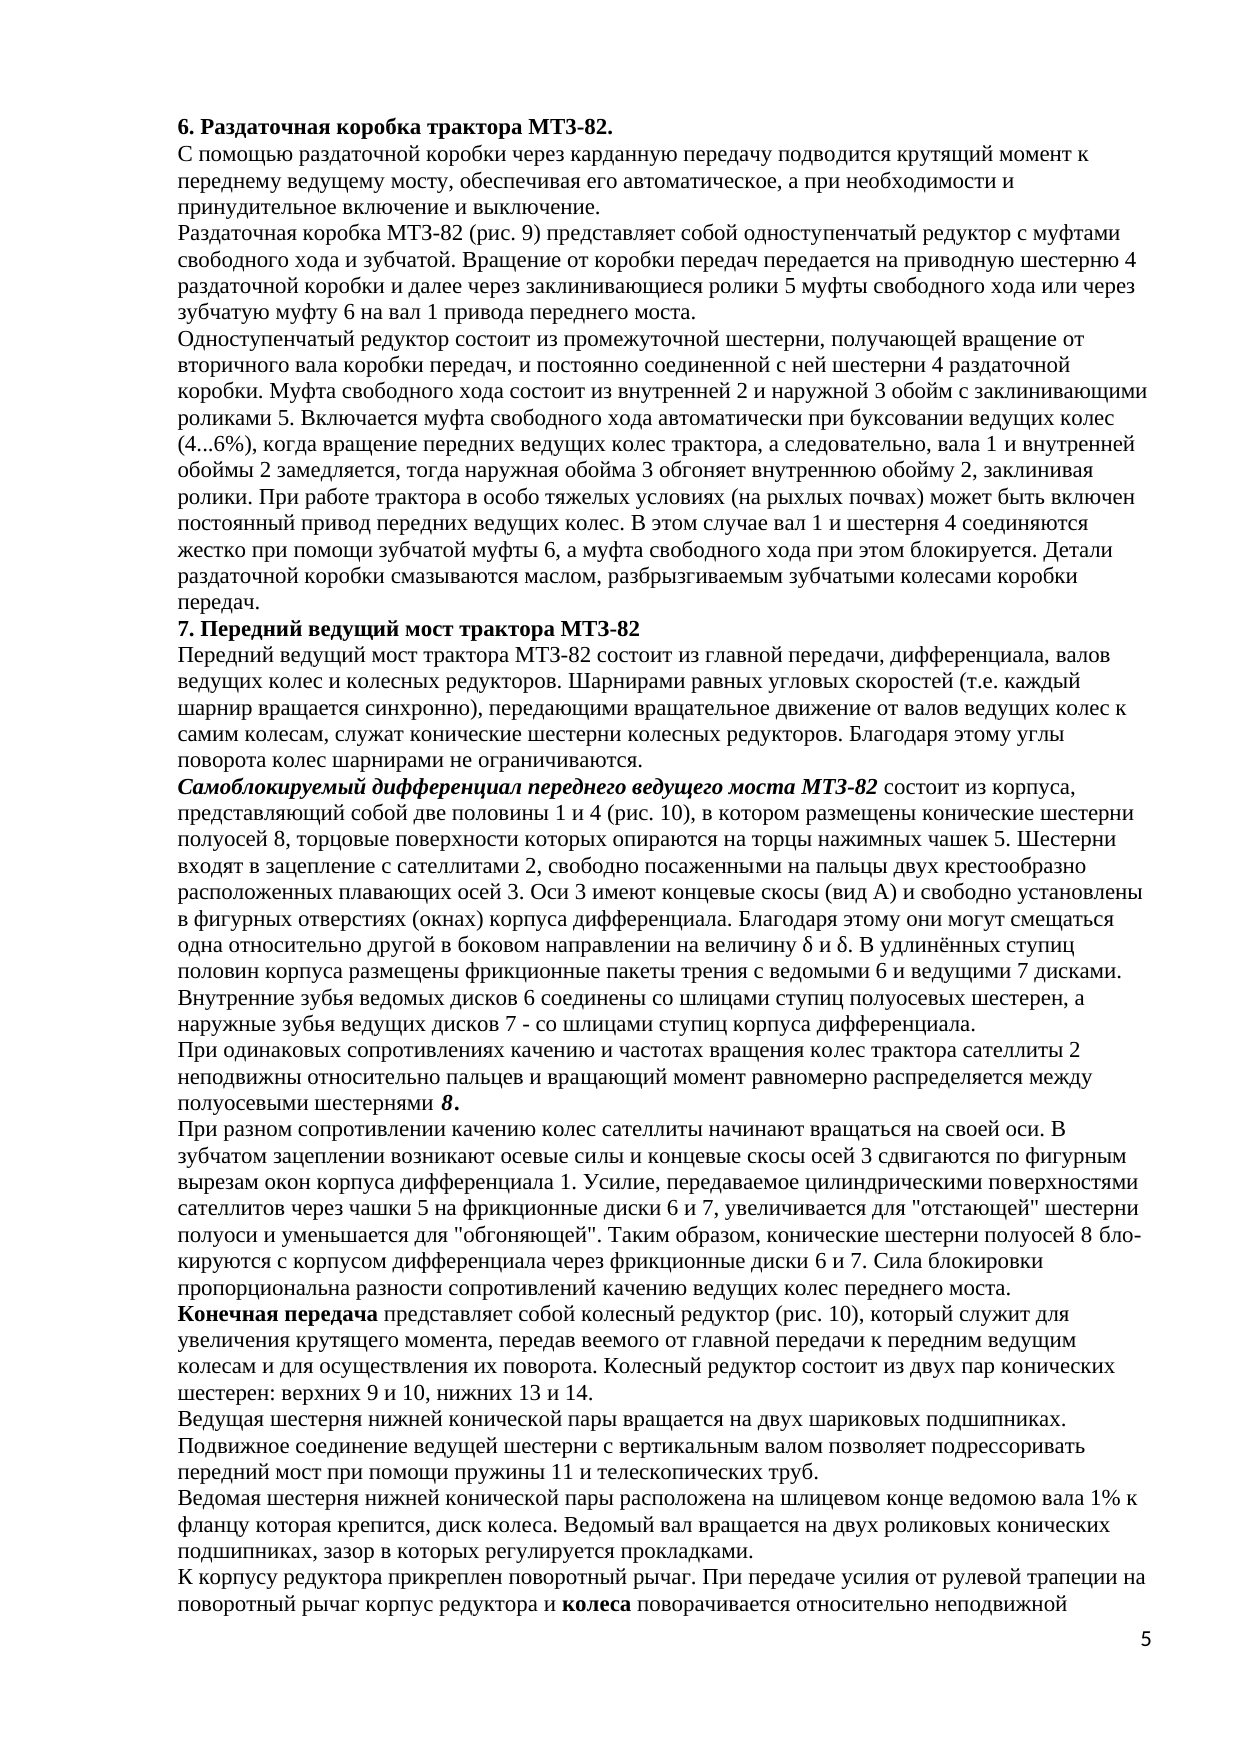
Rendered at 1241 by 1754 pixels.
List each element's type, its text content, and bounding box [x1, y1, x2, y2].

text Конечная передача представляет собой колесный редуктор (рис. 10), который служит для увеличения крутящего момента, передав веемого от главной передачи к передним ведущим колесам и для осуществления их поворота. Колесный редуктор состоит из двух пар конических шестерен: верхних 9 и 10, нижних 13 и 14. [177, 1300, 1152, 1405]
text С помощью раздаточной коробки через карданную передачу подводится крутящий момент к переднему ведущему мосту, обеспечивая его автоматическое, а при необходимости и принудительное включение и выключение. [177, 140, 1152, 219]
text При разном сопротивлении качению колес сателлиты начинают вращаться на своей оси. В зубчатом зацеплении возникают осевые силы и концевые скосы осей 3 сдвигаются по фигурным вырезам окон корпуса дифференциала 1. Усилие, передаваемое цилиндрическими поверхностями сателлитов через чашки 5 на фрикционные диски 6 и 7, увеличивается для "отстающей" шестерни полуоси и уменьшается для "обгоняющей". Таким образом, конические шестерни полуосей 8 блокируются с корпусом дифференциала через фрикционные диски 6 и 7. Сила блокировки пропорциональна разности сопротивлений качению ведущих колес переднего моста. [177, 1115, 1152, 1300]
text Ведущая шестерня нижней конической пары вращается на двух шариковых подшипниках. Подвижное соединение ведущей шестерни с вертикальным валом позволяет подрессоривать передний мост при помощи пружины 11 и телескопических труб. [177, 1405, 1152, 1484]
text Ведомая шестерня нижней конической пары расположена на шлицевом конце ведомою вала 1% к фланцу которая крепится, диск колеса. Ведомый вал вращается на двух роликовых конических подшипниках, зазор в которых регулируется прокладками. [177, 1484, 1152, 1563]
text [177, 1563, 1152, 1616]
text При одинаковых сопротивлениях качению и частотах вращения колес трактора сателлиты 2 неподвижны относительно пальцев и вращающий момент равномерно распределяется между полуосевыми шестернями 8. [177, 1036, 1152, 1115]
text 7. Передний ведущий мост трактора МТЗ-82 [177, 615, 1152, 641]
text Самоблокируемый дифференциал переднего ведущего моста МТЗ-82 состоит из корпуса, представляющий собой две половины 1 и 4 (рис. 10), в котором размещены конические шестерни полуосей 8, торцовые поверхности которых опираются на торцы нажимных чашек 5. Шестерни входят в зацепление с сателлитами 2, свободно посаженными на пальцы двух крестообразно расположенных плавающих осей 3. Оси 3 имеют концевые скосы (вид А) и свободно установлены в фигурных отверстиях (окнах) корпуса дифференциала. Благодаря этому они могут смещаться одна относительно другой в боковом направлении на величину δ и δ. В удлинённых ступиц половин корпуса размещены фрикционные пакеты трения с ведомыми 6 и ведущими 7 дисками. Внутренние зубья ведомых дисков 6 соединены со шлицами ступиц полуосевых шестерен, а наружные зубья ведущих дисков 7 - со шлицами ступиц корпуса дифференциала. [177, 773, 1152, 1036]
text Передний ведущий мост трактора МТЗ-82 состоит из главной передачи, дифференциала, валов ведущих колес и колесных редукторов. Шарнирами равных угловых скоростей (т.е. каждый шарнир вращается синхронно), передающими вращательное движение от валов ведущих колес к самим колесам, служат конические шестерни колесных редукторов. Благодаря этому углы поворота колес шарнирами не ограничиваются. [177, 641, 1152, 773]
text Одноступенчатый редуктор состоит из промежуточной шестерни, получающей вращение от вторичного вала коробки передач, и постоянно соединенной с ней шестерни 4 раздаточной коробки. Муфта свободного хода состоит из внутренней 2 и наружной 3 обойм с заклинивающими роликами 5. Включается муфта свободного хода автоматически при буксовании ведущих колес (4...6%), когда вращение передних ведущих колес трактора, а следовательно, вала 1 и внутренней обоймы 2 замедляется, тогда наружная обойма 3 обгоняет внутреннюю обойму 2, заклинивая ролики. При работе трактора в особо тяжелых условиях (на рыхлых почвах) может быть включен постоянный привод передних ведущих колес. В этом случае вал 1 и шестерня 4 соединяются жестко при помощи зубчатой муфты 6, а муфта свободного хода при этом блокируется. Детали раздаточной коробки смазываются маслом, разбрызгиваемым зубчатыми колесами коробки передач. [177, 325, 1152, 615]
text Раздаточная коробка МТЗ-82 (рис. 9) представляет собой одноступенчатый редуктор с муфтами свободного хода и зубчатой. Вращение от коробки передач передается на приводную шестерню 4 раздаточной коробки и далее через заклинивающиеся ролики 5 муфты свободного хода или через зубчатую муфту 6 на вал 1 привода переднего моста. [177, 219, 1152, 325]
text 6. Раздаточная коробка трактора МТ3-82. [177, 118, 1152, 139]
